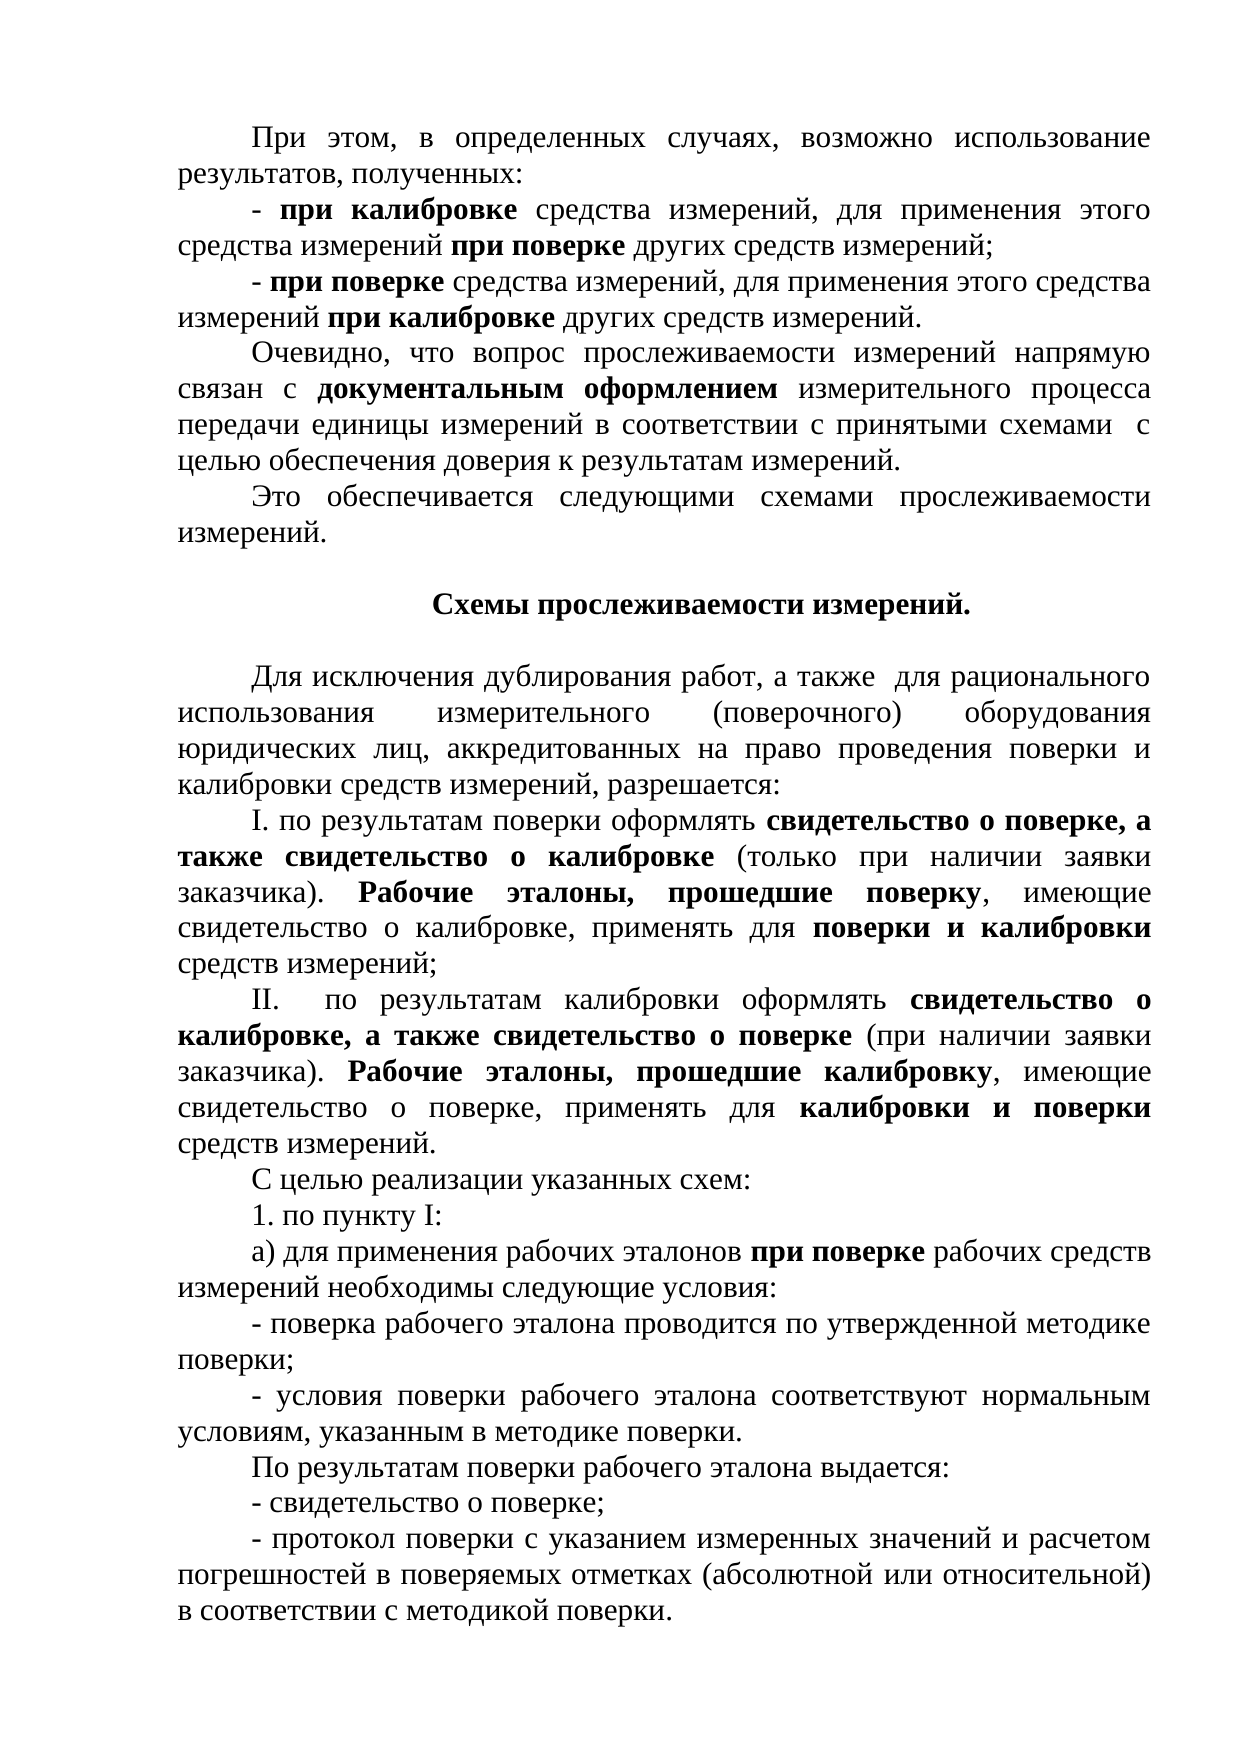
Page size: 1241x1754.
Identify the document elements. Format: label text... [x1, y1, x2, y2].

text Для исключения дублирования работ, а также для рационального использования измерительного (поверочного) оборудования юридических лиц, аккредитованных на право проведения поверки и калибровки средств измерений, разрешается: [177, 657, 1152, 801]
text По результатам поверки рабочего эталона выдается: [177, 1448, 1152, 1484]
text - условия поверки рабочего эталона соответствуют нормальным условиям, указанным в методике поверки. [177, 1376, 1152, 1448]
text - при поверке средства измерений, для применения этого средства измерений при калибровке других средств измерений. [177, 262, 1152, 334]
text - при калибровке средства измерений, для применения этого средства измерений при поверке других средств измерений; [177, 190, 1152, 262]
text Это обеспечивается следующими схемами прослеживаемости измерений. [177, 477, 1152, 549]
text Схемы прослеживаемости измерений. [177, 585, 1152, 621]
text 1. по пункту Ι: [177, 1196, 1152, 1232]
text - свидетельство о поверке; [177, 1484, 1152, 1520]
text Очевидно, что вопрос прослеживаемости измерений напрямую связан с документальным оформлением измерительного процесса передачи единицы измерений в соответствии с принятыми схемами с целью обеспечения доверия к результатам измерений. [177, 334, 1152, 477]
text - протокол поверки с указанием измеренных значений и расчетом погрешностей в поверяемых отметках (абсолютной или относительной) в соответствии с методикой поверки. [177, 1520, 1152, 1627]
text - поверка рабочего эталона проводится по утвержденной методике поверки; [177, 1304, 1152, 1376]
text С целью реализации указанных схем: [177, 1160, 1152, 1196]
text а) для применения рабочих эталонов при поверке рабочих средств измерений необходимы следующие условия: [177, 1232, 1152, 1304]
text Ι. по результатам поверки оформлять свидетельство о поверке, а также свидетельство о калибровке (только при наличии заявки заказчика). Рабочие эталоны, прошедшие поверку, имеющие свидетельство о калибровке, применять для поверки и калибровки средств измерений; [177, 801, 1152, 981]
text При этом, в определенных случаях, возможно использование результатов, полученных: [177, 118, 1152, 190]
text ΙΙ. по результатам калибровки оформлять свидетельство о калибровке, а также свидетельство о поверке (при наличии заявки заказчика). Рабочие эталоны, прошедшие калибровку, имеющие свидетельство о поверке, применять для калибровки и поверки средств измерений. [177, 981, 1152, 1160]
